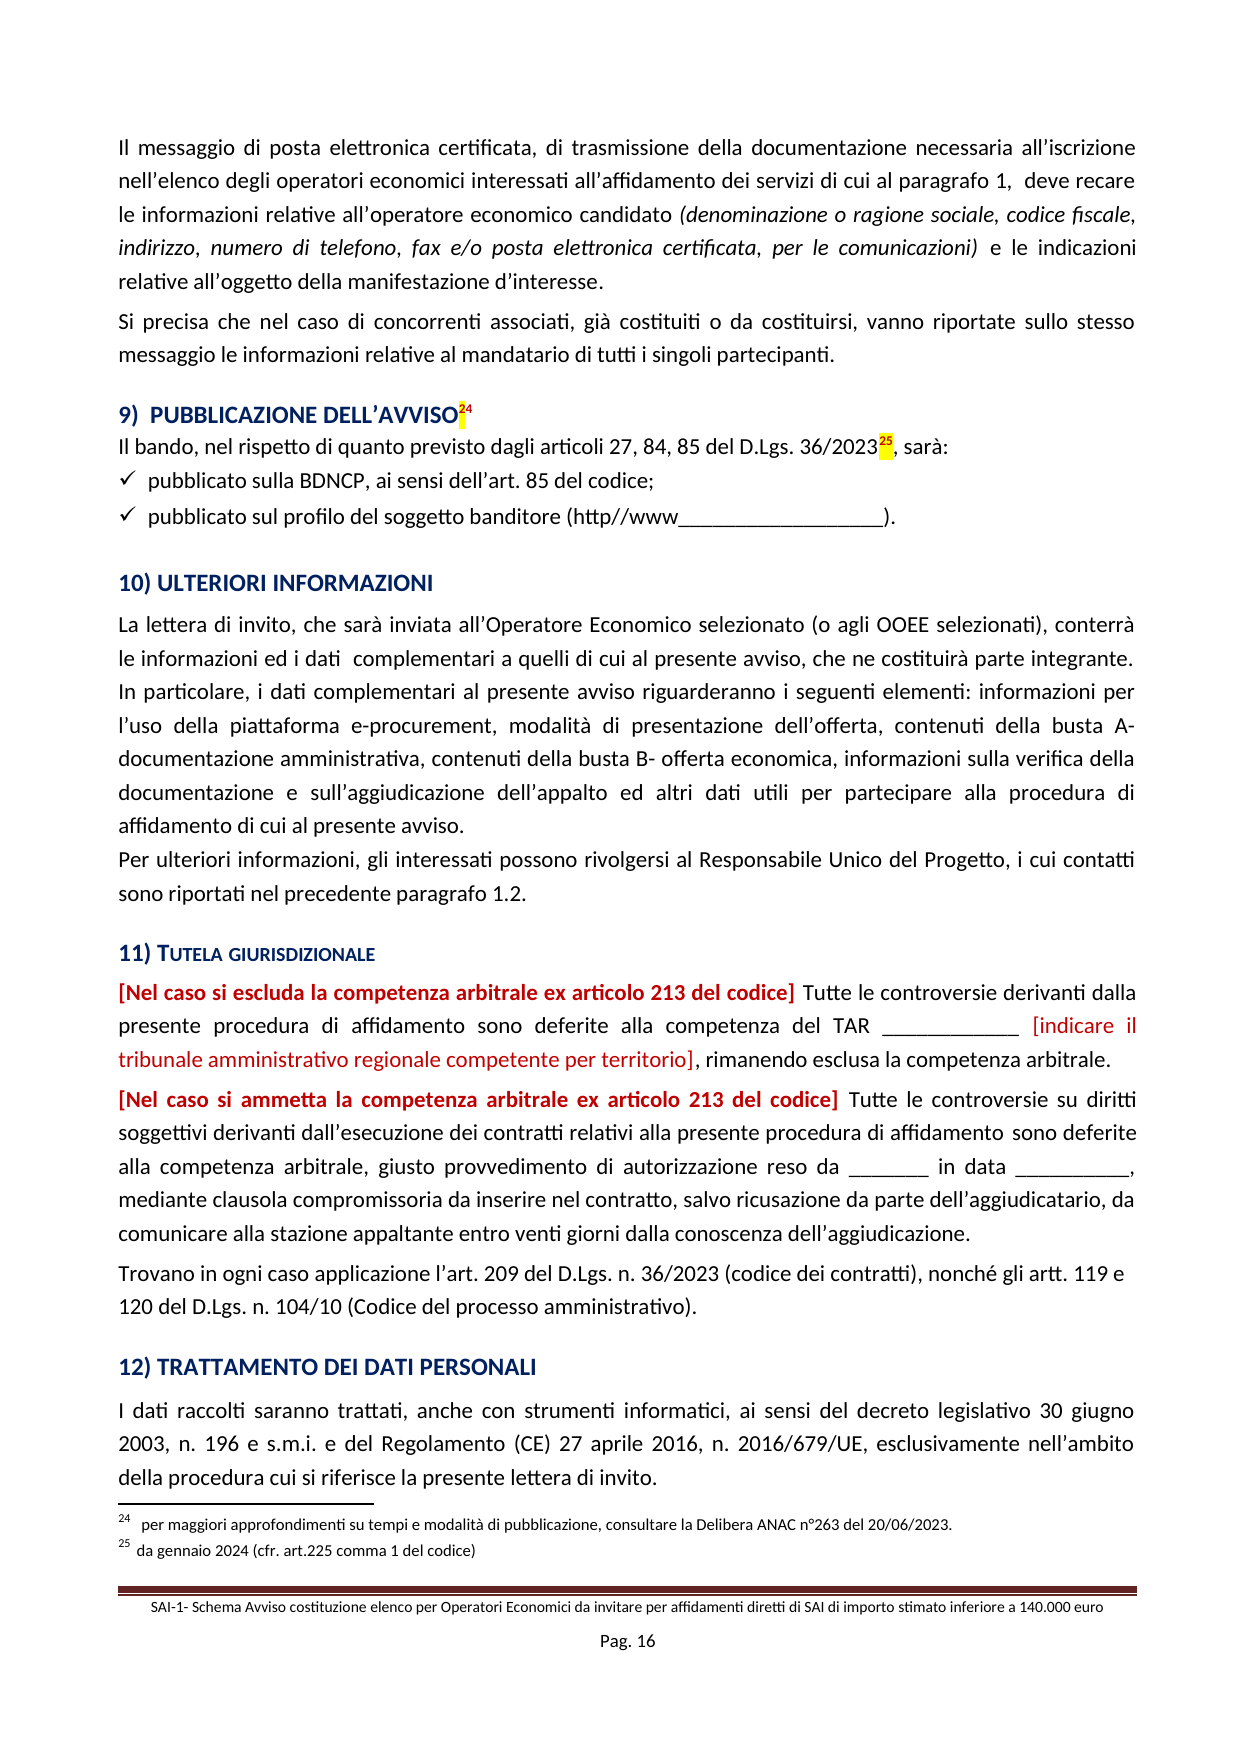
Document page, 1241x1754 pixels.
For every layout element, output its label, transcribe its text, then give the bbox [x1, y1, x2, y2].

subtitle 11) Tutela giurisdizionale [118, 937, 1137, 968]
subtitle 12) TRATTAMENTO DEI DATI PERSONALI [118, 1351, 1137, 1381]
text Trovano in ogni caso applicazione l’art. 209 del D.Lgs. n. 36/2023 (codice dei contratti), nonché gli artt. 119 e 120 del D.Lgs. n. 104/10 (Codice del processo amministrativo). [118, 1259, 1137, 1320]
list pubblicato sul profilo del soggetto banditore (http//www__________________). [118, 501, 1137, 530]
text [Nel caso si ammetta la competenza arbitrale ex articolo 213 del codice] Tutte le controversie su diritti soggettivi derivanti dall’esecuzione dei contratti relativi alla presente procedura di affidamento sono deferite alla competenza arbitrale, giusto provvedimento di autorizzazione reso da _______ in data __________, mediante clausola compromissoria da inserire nel contratto, salvo ricusazione da parte dell’aggiudicatario, da comunicare alla stazione appaltante entro venti giorni dalla conoscenza dell’aggiudicazione. [118, 1085, 1137, 1247]
subtitle 9) Pubblicazione delL’AVVISO [118, 399, 1137, 429]
text I dati raccolti saranno trattati, anche con strumenti informatici, ai sensi del decreto legislativo 30 giugno 2003, n. 196 e s.m.i. e del Regolamento (CE) 27 aprile 2016, n. 2016/679/UE, esclusivamente nell’ambito della procedura cui si riferisce la presente lettera di invito. [118, 1392, 1137, 1492]
text Per ulteriori informazioni, gli interessati possono rivolgersi al Responsabile Unico del Progetto, i cui contatti sono riportati nel precedente paragrafo 1.2. [118, 845, 1137, 907]
text [Nel caso si escluda la competenza arbitrale ex articolo 213 del codice] Tutte le controversie derivanti dalla presente procedura di affidamento sono deferite alla competenza del TAR ____________ [indicare il tribunale amministrativo regionale competente per territorio], rimanendo esclusa la competenza arbitrale. [118, 978, 1137, 1073]
text La lettera di invito, che sarà inviata all’Operatore Economico selezionato (o agli OOEE selezionati), conterrà le informazioni ed i dati complementari a quelli di cui al presente avviso, che ne costituirà parte integrante. In particolare, i dati complementari al presente avviso riguarderanno i seguenti elementi: informazioni per l’uso della piattaforma e-procurement, modalità di presentazione dell’offerta, contenuti della busta A- documentazione amministrativa, contenuti della busta B- offerta economica, informazioni sulla verifica della documentazione e sull’aggiudicazione dell’appalto ed altri dati utili per partecipare alla procedura di affidamento di cui al presente avviso. [118, 610, 1137, 839]
list pubblicato sulla BDNCP, ai sensi dell’art. 85 del codice; [118, 467, 1137, 495]
text Il messaggio di posta elettronica certificata, di trasmissione della documentazione necessaria all’iscrizione nell’elenco degli operatori economici interessati all’affidamento dei servizi di cui al paragrafo 1, deve recare le informazioni relative all’operatore economico candidato (denominazione o ragione sociale, codice fiscale, indirizzo, numero di telefono, fax e/o posta elettronica certificata, per le comunicazioni) e le indicazioni relative all’oggetto della manifestazione d’interesse. [118, 133, 1137, 295]
subtitle 10) ULTERIORI INFORMAZIONI [118, 567, 1137, 598]
text Si precisa che nel caso di concorrenti associati, già costituiti o da costituirsi, vanno riportate sullo stesso messaggio le informazioni relative al mandatario di tutti i singoli partecipanti. [118, 307, 1137, 368]
text Il bando, nel rispetto di quanto previsto dagli articoli 27, 84, 85 del D.Lgs. 36/2023, sarà: [118, 432, 1137, 460]
